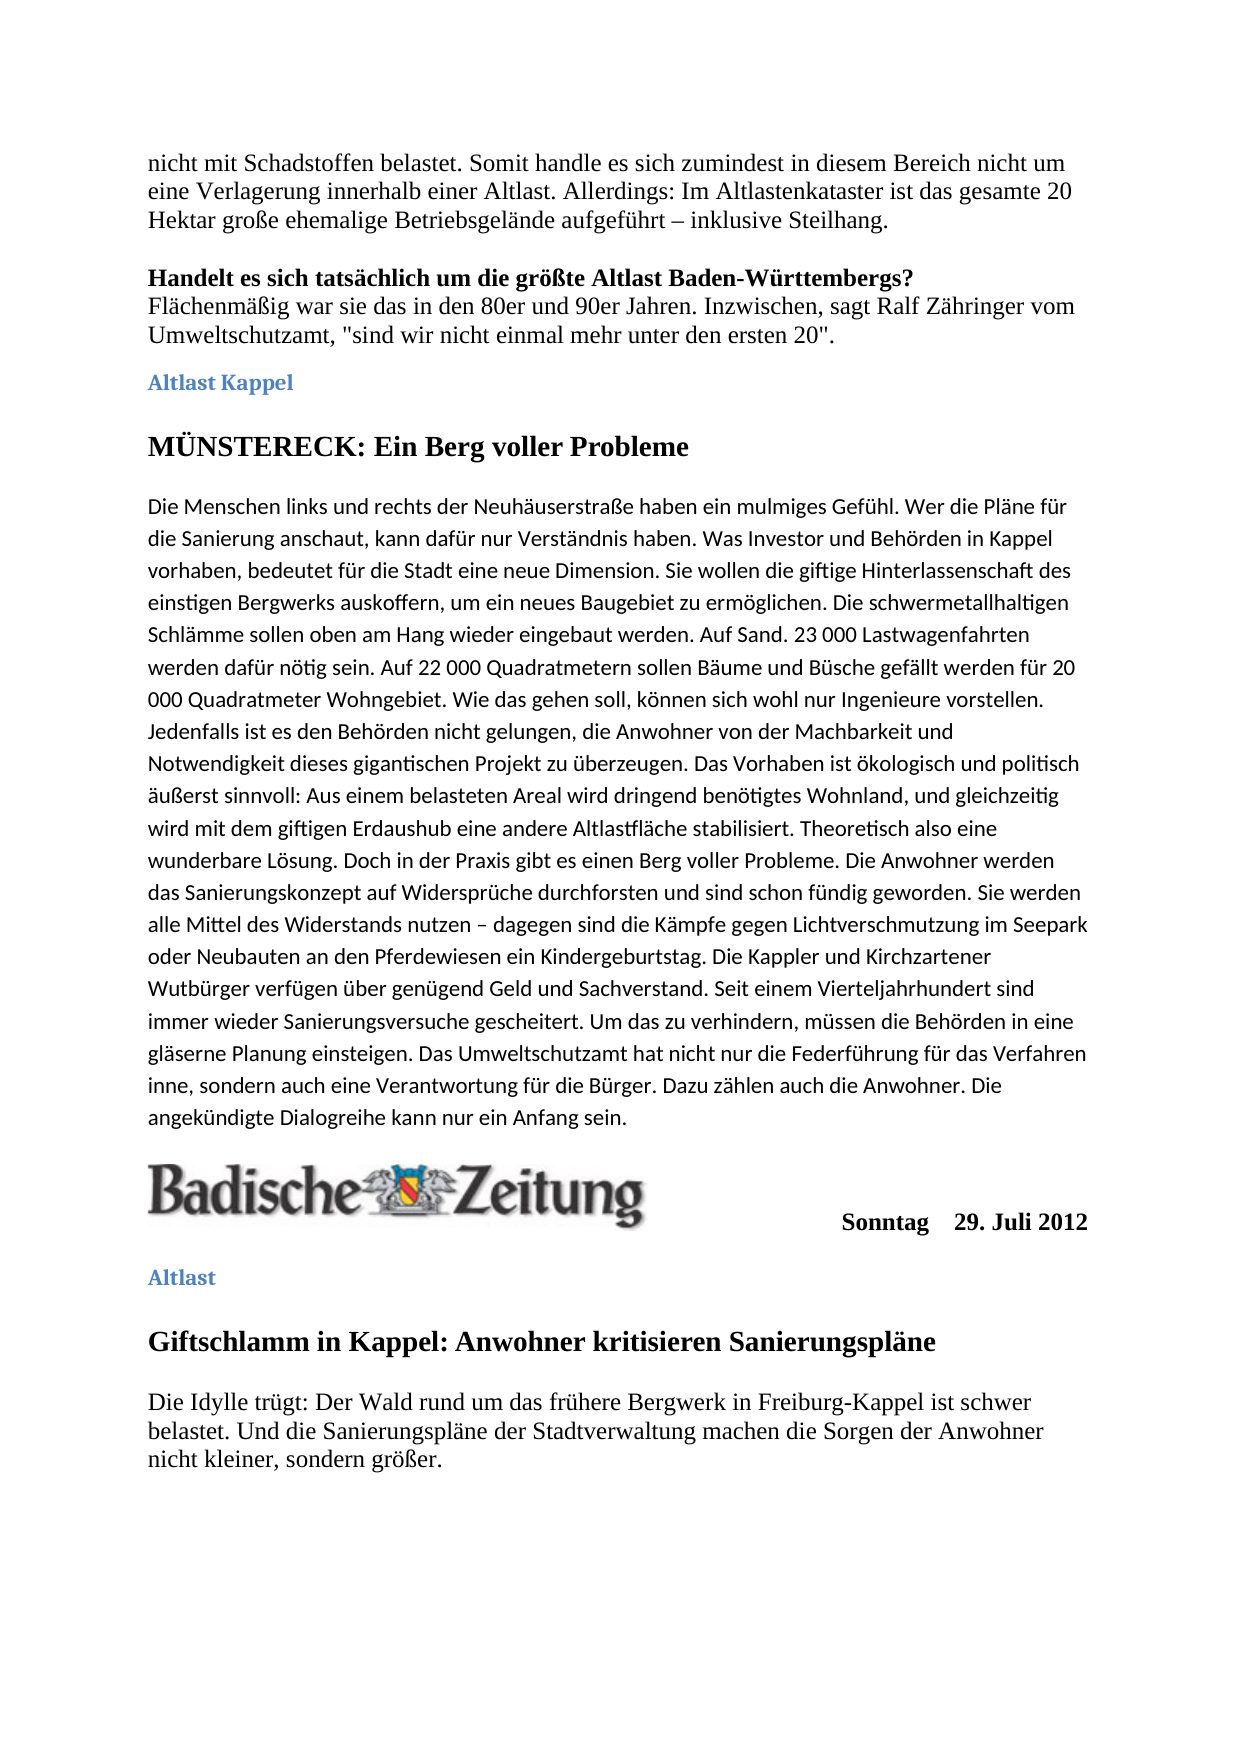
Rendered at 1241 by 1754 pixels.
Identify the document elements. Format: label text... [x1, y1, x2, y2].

picture [147, 1164, 648, 1231]
subtitle Giftschlamm in Kappel: Anwohner kritisieren Sanierungspläne [148, 1324, 1093, 1358]
text Die Idylle trügt: Der Wald rund um das frühere Bergwerk in Freiburg-Kappel ist schwer belastet. Und die Sanierungspläne der Stadtverwaltung machen die Sorgen der Anwohner nicht kleiner, sondern größer. [148, 1387, 1093, 1473]
subtitle Altlast [148, 1265, 1093, 1291]
text Die Menschen links und rechts der Neuhäuserstraße haben ein mulmiges Gefühl. Wer die Pläne für die Sanierung anschaut, kann dafür nur Verständnis haben. Was Investor und Behörden in Kappel vorhaben, bedeutet für die Stadt eine neue Dimension. Sie wollen die giftige Hinterlassenschaft des einstigen Bergwerks auskoffern, um ein neues Baugebiet zu ermöglichen. Die schwermetallhaltigen Schlämme sollen oben am Hang wieder eingebaut werden. Auf Sand. 23 000 Lastwagenfahrten werden dafür nötig sein. Auf 22 000 Quadratmetern sollen Bäume und Büsche gefällt werden für 20 000 Quadratmeter Wohngebiet. Wie das gehen soll, können sich wohl nur Ingenieure vorstellen. Jedenfalls ist es den Behörden nicht gelungen, die Anwohner von der Machbarkeit und Notwendigkeit dieses gigantischen Projekt zu überzeugen. Das Vorhaben ist ökologisch und politisch äußerst sinnvoll: Aus einem belasteten Areal wird dringend benötigtes Wohnland, und gleichzeitig wird mit dem giftigen Erdaushub eine andere Altlastfläche stabilisiert. Theoretisch also eine wunderbare Lösung. Doch in der Praxis gibt es einen Berg voller Probleme. Die Anwohner werden das Sanierungskonzept auf Widersprüche durchforsten und sind schon fündig geworden. Sie werden alle Mittel des Widerstands nutzen – dagegen sind die Kämpfe gegen Lichtverschmutzung im Seepark oder Neubauten an den Pferdewiesen ein Kindergeburtstag. Die Kappler und Kirchzartener Wutbürger verfügen über genügend Geld und Sachverstand. Seit einem Vierteljahrhundert sind immer wieder Sanierungsversuche gescheitert. Um das zu verhindern, müssen die Behörden in eine gläserne Planung einsteigen. Das Umweltschutzamt hat nicht nur die Federführung für das Verfahren inne, sondern auch eine Verantwortung für die Bürger. Dazu zählen auch die Anwohner. Die angekündigte Dialogreihe kann nur ein Anfang sein. [148, 492, 1093, 1131]
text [148, 148, 1093, 349]
subtitle MÜNSTERECK: Ein Berg voller Probleme [148, 429, 1093, 463]
subtitle Altlast Kappel [148, 370, 1093, 396]
